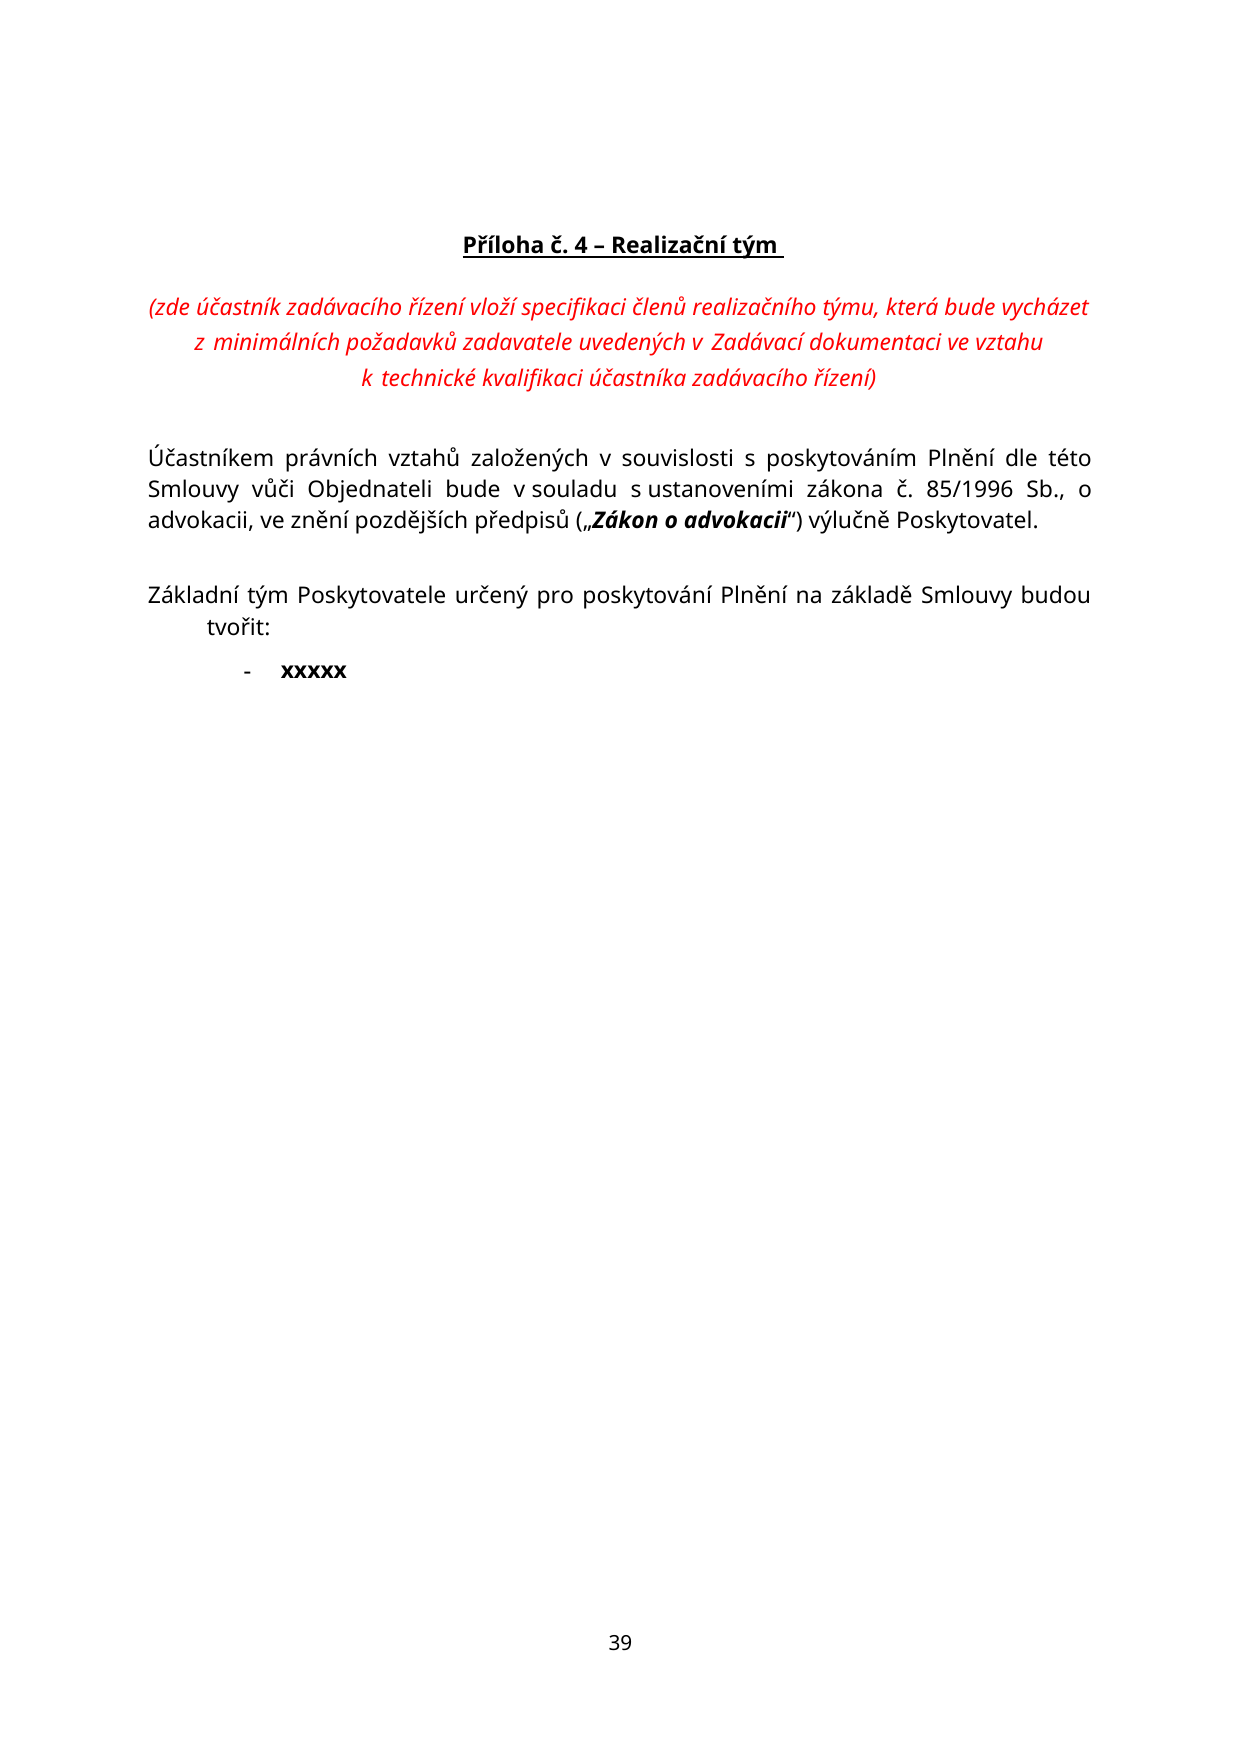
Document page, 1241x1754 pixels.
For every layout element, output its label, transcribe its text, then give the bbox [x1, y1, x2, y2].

text (zde účastník zadávacího řízení vloží specifikaci členů realizačního týmu, která bude vycházet z minimálních požadavků zadavatele uvedených v Zadávací dokumentaci ve vztahu k technické kvalifikaci účastníka zadávacího řízení) [148, 290, 1093, 393]
text xxxxx [243, 654, 1093, 686]
text Příloha č. 4 – Realizační tým [148, 229, 1093, 261]
text Základní tým Poskytovatele určený pro poskytování Plnění na základě Smlouvy budou tvořit: [148, 579, 1093, 642]
text Účastníkem právních vztahů založených v souvislosti s poskytováním Plnění dle této Smlouvy vůči Objednateli bude v souladu s ustanoveními zákona č. 85/1996 Sb., o advokacii, ve znění pozdějších předpisů („Zákon o advokacii“) výlučně Poskytovatel. [148, 442, 1093, 536]
